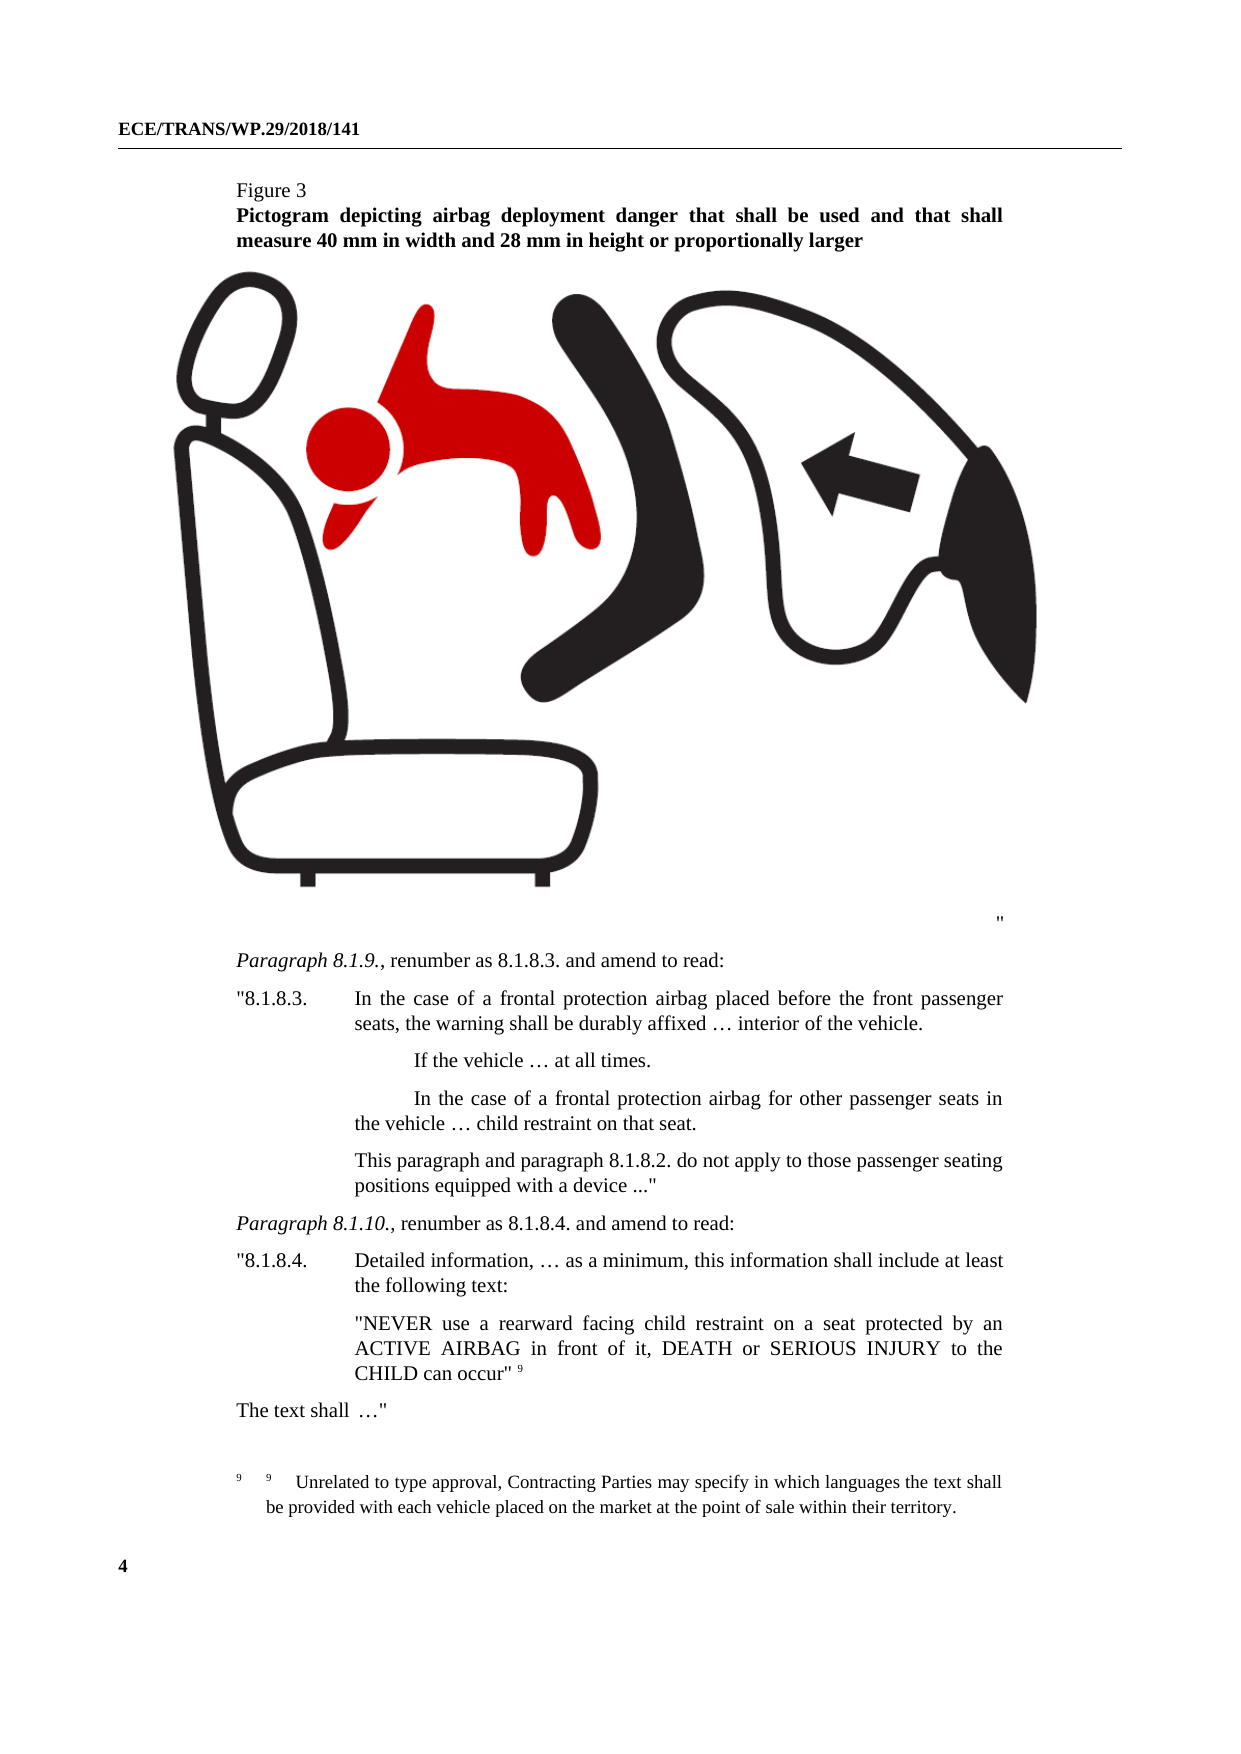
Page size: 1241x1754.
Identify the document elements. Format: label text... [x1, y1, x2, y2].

text In the case of a frontal protection airbag for other passenger seats in the vehicle … child restraint on that seat. [354, 1084, 1004, 1134]
text "NEVER use a rearward facing child restraint on a seat protected by an ACTIVE AIRBAG in front of it, DEATH or SERIOUS INJURY to the CHILD can occur" 9 [354, 1309, 1004, 1384]
text This paragraph and paragraph 8.1.8.2. do not apply to those passenger seating positions equipped with a device ..." [354, 1147, 1004, 1197]
text Figure 3 [236, 177, 1004, 202]
picture [162, 264, 1050, 897]
text Paragraph 8.1.10., renumber as 8.1.8.4. and amend to read: [236, 1209, 1004, 1234]
text Pictogram depicting airbag deployment danger that shall be used and that shall measure 40 mm in width and 28 mm in height or proportionally larger [236, 202, 1004, 252]
text "8.1.8.3. In the case of a frontal protection airbag placed before the front passenger seats, the warning shall be durably affixed … interior of the vehicle. [236, 984, 1004, 1034]
text " [236, 909, 1004, 934]
text Paragraph 8.1.9., renumber as 8.1.8.3. and amend to read: [236, 947, 1004, 972]
text "8.1.8.4. Detailed information, … as a minimum, this information shall include at least the following text: [236, 1247, 1004, 1297]
text If the vehicle … at all times. [354, 1047, 1004, 1072]
text The text shall …" [236, 1397, 1019, 1422]
